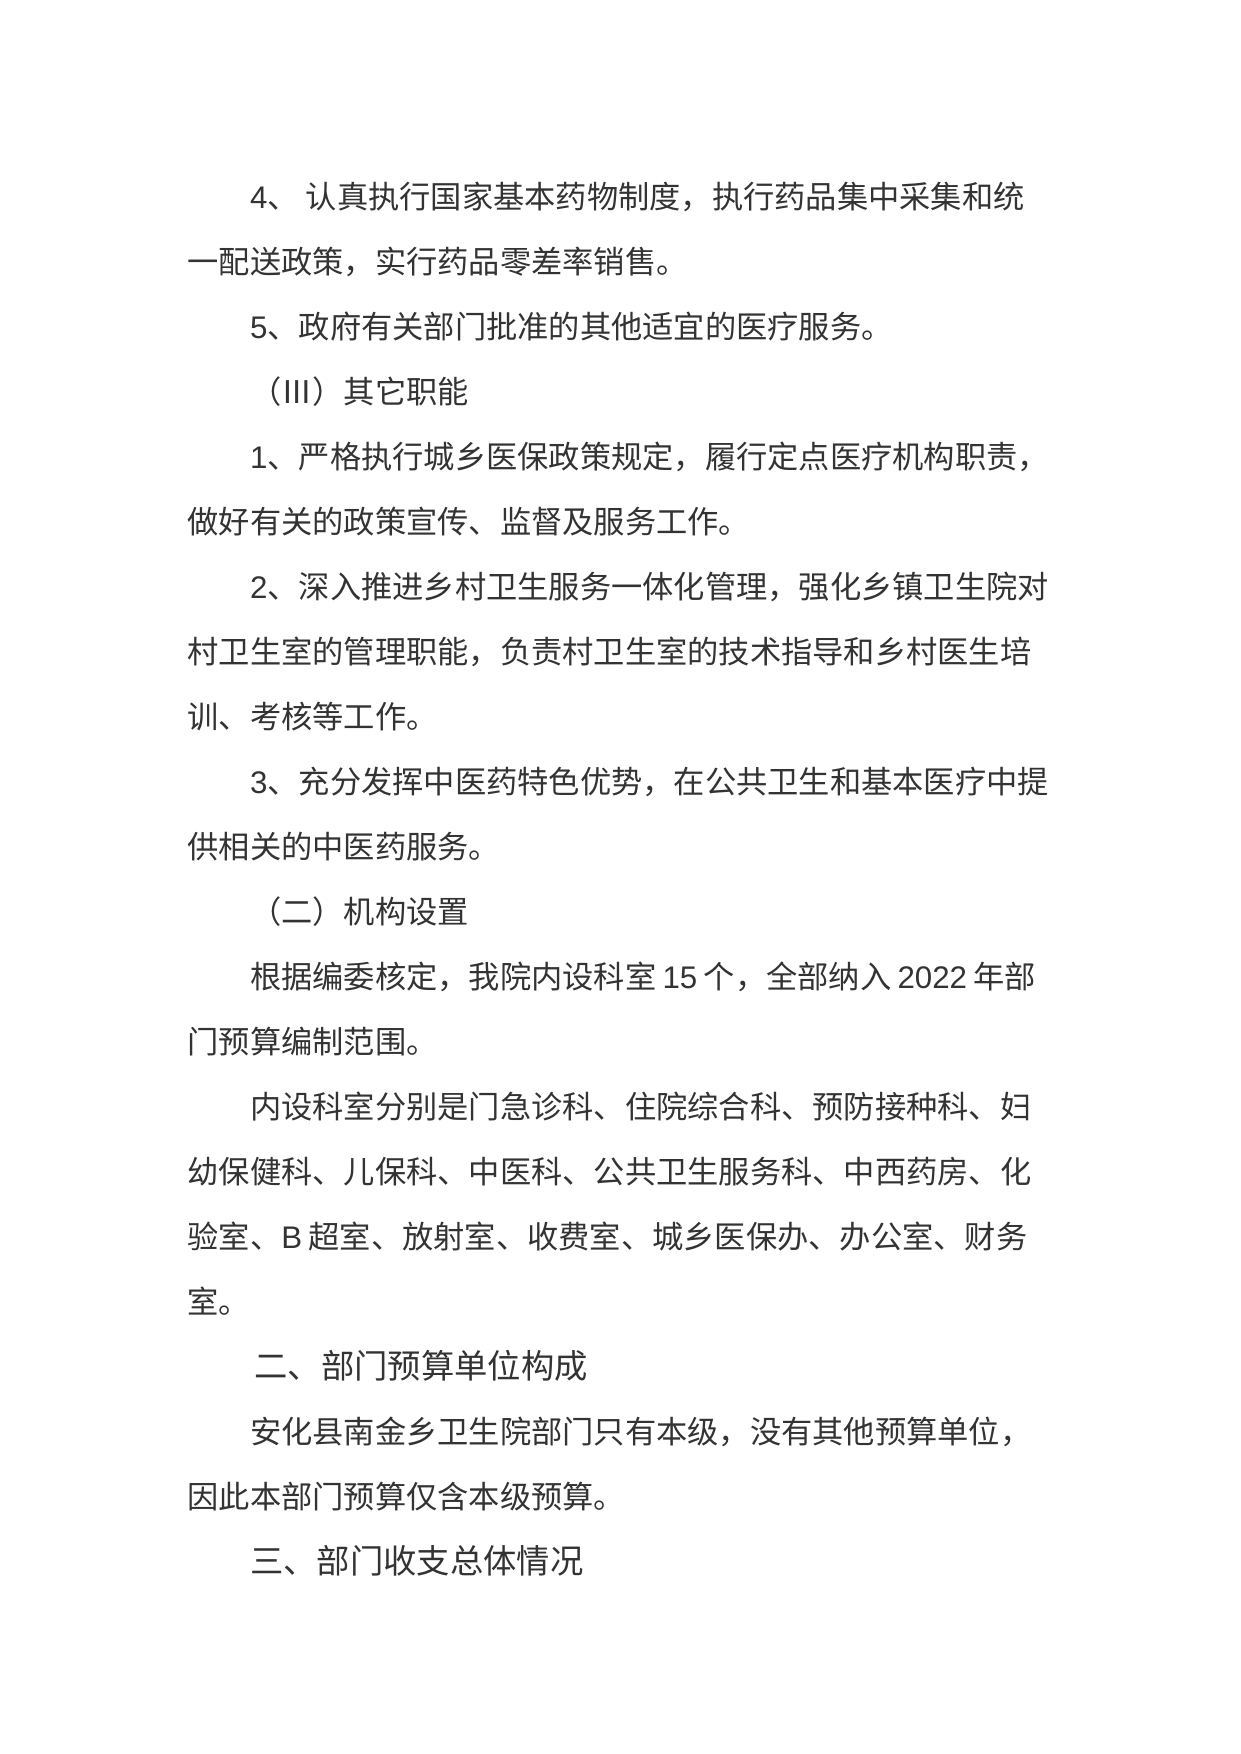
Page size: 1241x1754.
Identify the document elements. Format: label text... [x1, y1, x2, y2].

text 5、政府有关部门批准的其他适宜的医疗服务。 [187, 292, 1053, 357]
text 4、 认真执行国家基本药物制度，执行药品集中采集和统一配送政策，实行药品零差率销售。 [187, 162, 1053, 292]
text 安化县南金乡卫生院部门只有本级，没有其他预算单位，因此本部门预算仅含本级预算。 [187, 1397, 1053, 1527]
text （二）机构设置 [187, 877, 1053, 942]
text 内设科室分别是门急诊科、住院综合科、预防接种科、妇幼保健科、儿保科、中医科、公共卫生服务科、中西药房、化验室、B超室、放射室、收费室、城乡医保办、办公室、财务室。 [187, 1072, 1053, 1332]
text 二、部门预算单位构成 [187, 1332, 1053, 1397]
text 根据编委核定，我院内设科室15个，全部纳入2022年部门预算编制范围。 [187, 942, 1053, 1072]
text 1、严格执行城乡医保政策规定，履行定点医疗机构职责，做好有关的政策宣传、监督及服务工作。 [187, 422, 1053, 552]
list 部门收支总体情况 [250, 1527, 1053, 1592]
text 2、深入推进乡村卫生服务一体化管理，强化乡镇卫生院对村卫生室的管理职能，负责村卫生室的技术指导和乡村医生培训、考核等工作。 [187, 552, 1053, 747]
text （Ⅲ）其它职能 [187, 357, 1053, 422]
text 3、充分发挥中医药特色优势，在公共卫生和基本医疗中提供相关的中医药服务。 [187, 747, 1053, 877]
